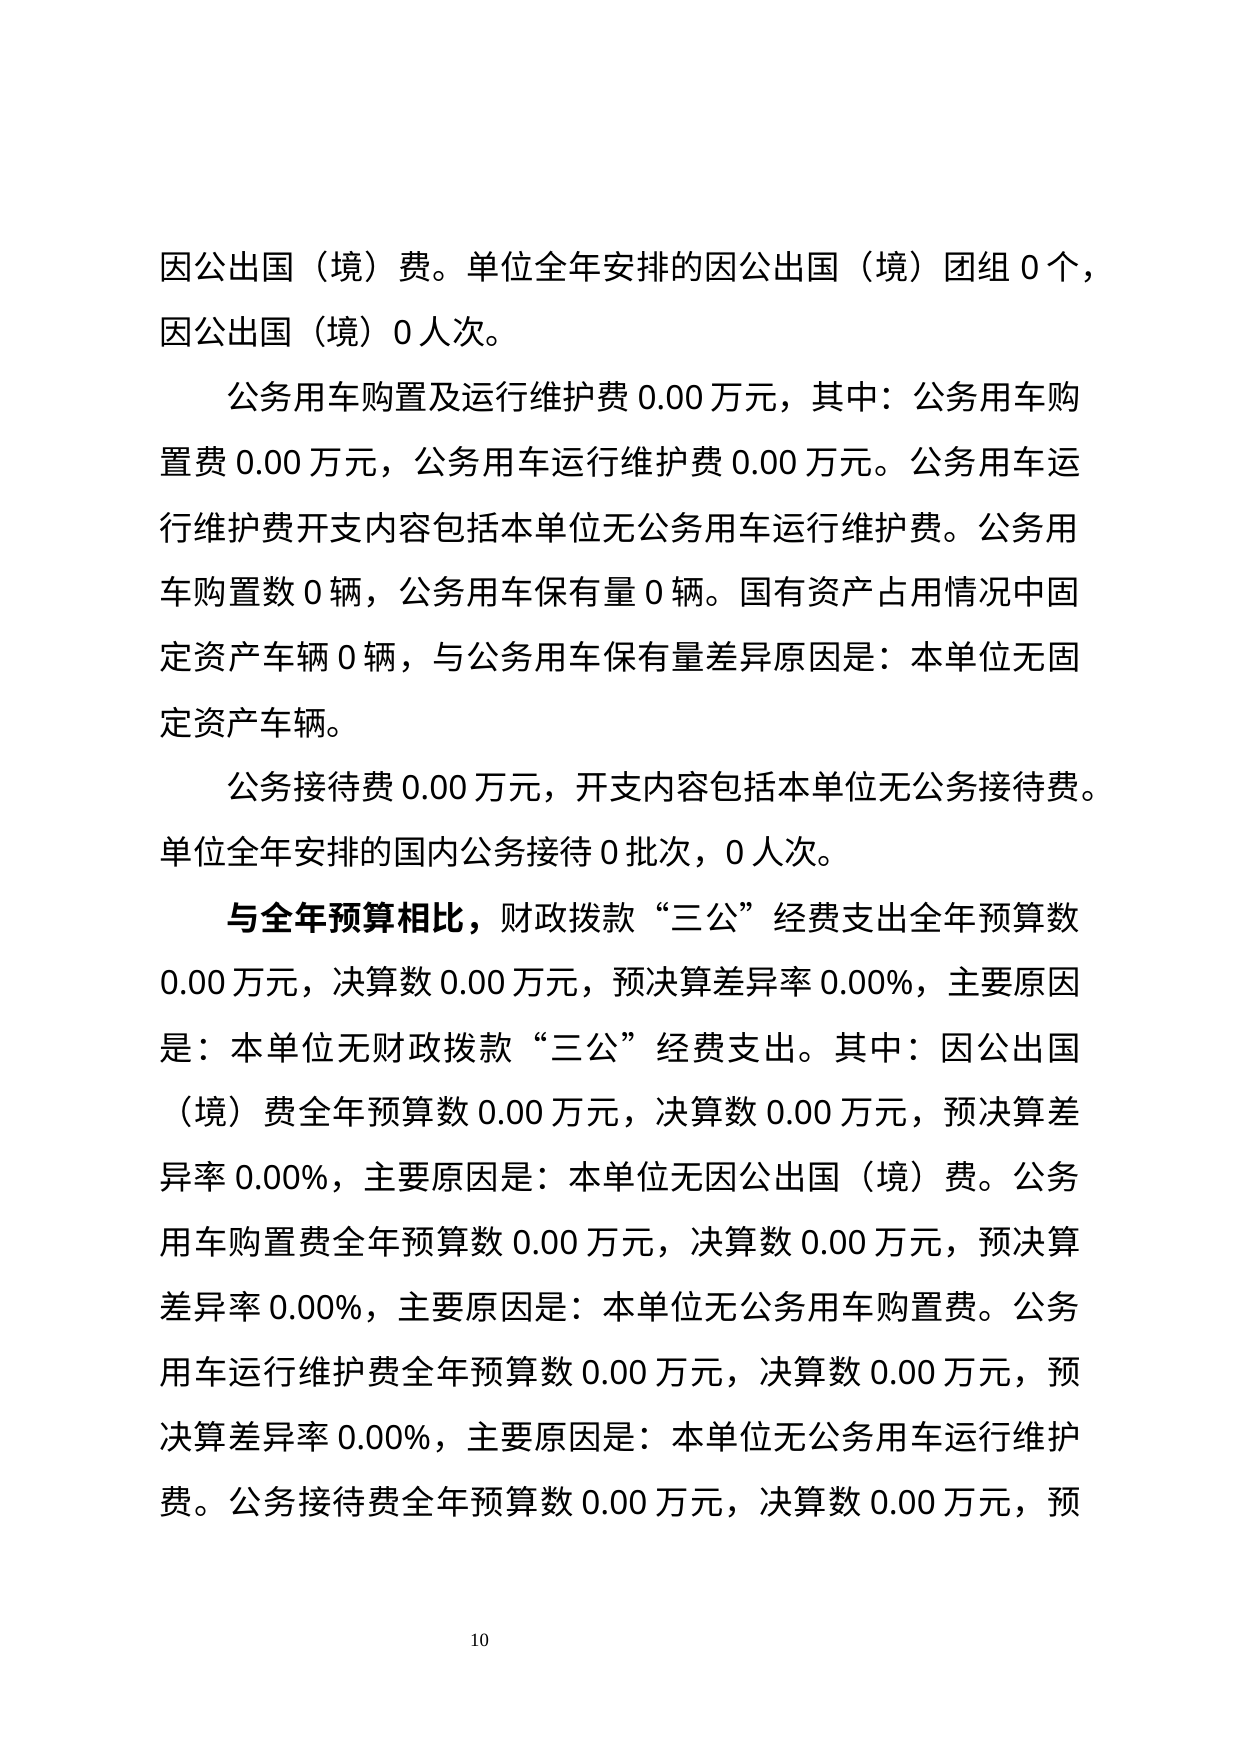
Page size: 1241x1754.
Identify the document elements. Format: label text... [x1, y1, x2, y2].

text 公务接待费0.00万元，开支内容包括本单位无公务接待费。单位全年安排的国内公务接待0批次，0人次。 [159, 753, 1081, 883]
text 公务用车购置及运行维护费0.00万元，其中：公务用车购置费0.00万元，公务用车运行维护费0.00万元。公务用车运行维护费开支内容包括本单位无公务用车运行维护费。公务用车购置数0辆，公务用车保有量0辆。国有资产占用情况中固定资产车辆0辆，与公务用车保有量差异原因是：本单位无固定资产车辆。 [159, 363, 1081, 753]
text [159, 883, 1081, 1533]
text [159, 233, 1081, 363]
